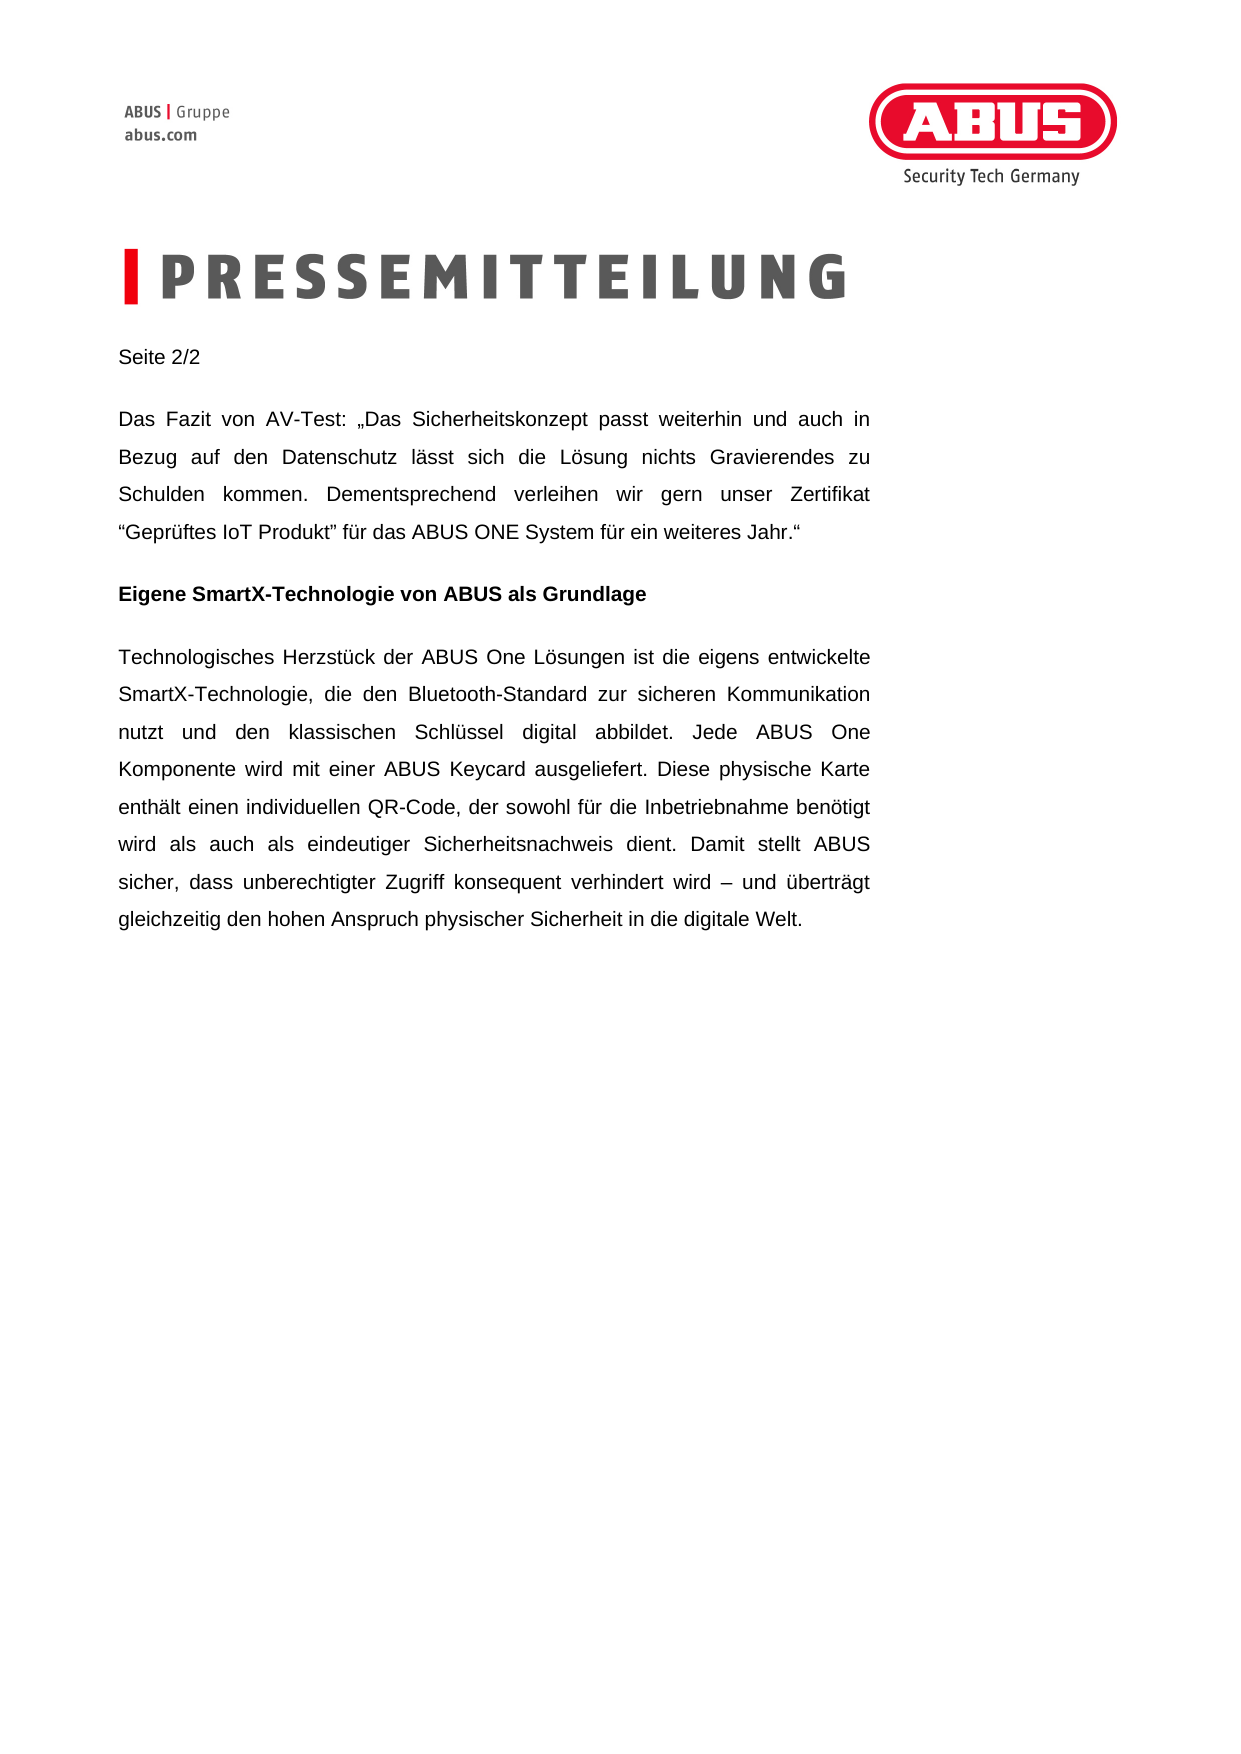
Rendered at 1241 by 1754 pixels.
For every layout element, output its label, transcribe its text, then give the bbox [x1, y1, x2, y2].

text Seite 2/2 [118, 332, 871, 369]
text Das Fazit von AV-Test: „Das Sicherheitskonzept passt weiterhin und auch in Bezug auf den Datenschutz lässt sich die Lösung nichts Gravierendes zu Schulden kommen. Dementsprechend verleihen wir gern unser Zertifikat “Geprüftes IoT Produkt” für das ABUS ONE System für ein weiteres Jahr.“ [118, 394, 871, 544]
text Eigene SmartX-Technologie von ABUS als Grundlage [118, 569, 871, 606]
picture [0, 6, 1241, 332]
text Technologisches Herzstück der ABUS One Lösungen ist die eigens entwickelte SmartX-Technologie, die den Bluetooth-Standard zur sicheren Kommunikation nutzt und den klassischen Schlüssel digital abbildet. Jede ABUS One Komponente wird mit einer ABUS Keycard ausgeliefert. Diese physische Karte enthält einen individuellen QR-Code, der sowohl für die Inbetriebnahme benötigt wird als auch als eindeutiger Sicherheitsnachweis dient. Damit stellt ABUS sicher, dass unberechtigter Zugriff konsequent verhindert wird – und überträgt gleichzeitig den hohen Anspruch physischer Sicherheit in die digitale Welt. [118, 631, 871, 931]
